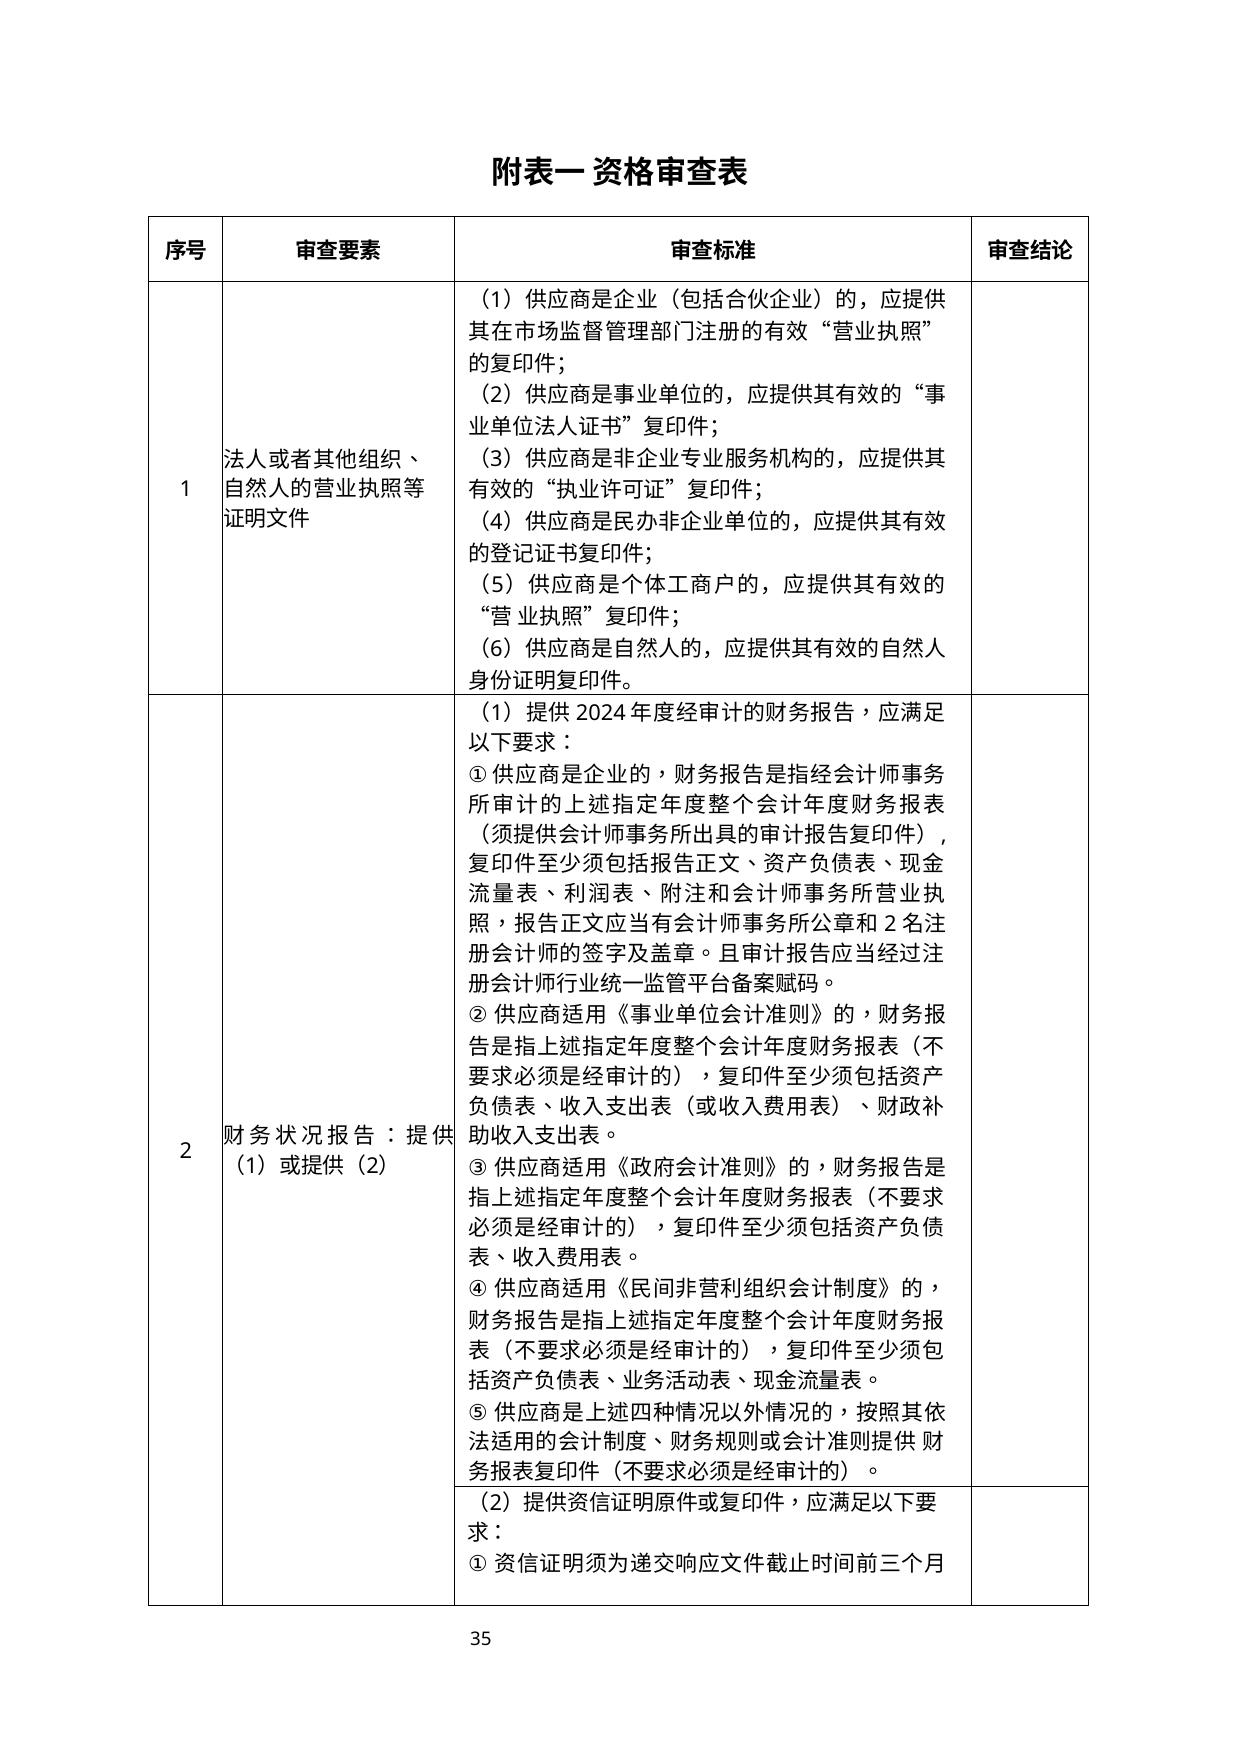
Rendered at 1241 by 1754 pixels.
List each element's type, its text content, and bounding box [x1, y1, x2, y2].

table_cell （1）提供2024年度经审计的财务报告，应满足以下要求： ①供应商是企业的，财务报告是指经会计师事务所审计的上述指定年度整个会计年度财务报表（须提供会计师事务所出具的审计报告复印件）,复印件至少须包括报告正文、资产负债表、现金流量表、利润表、附注和会计师事务所营业执照，报告正文应当有会计师事务所公章和2名注册会计师的签字及盖章。且审计报告应当经过注册会计师行业统一监管平台备案赋码。 ② 供应商适用《事业单位会计准则》的，财务报告是指上述指定年度整个会计年度财务报表（不要求必须是经审计的），复印件至少须包括资产负债表、收入支出表（或收入费用表）、财政补助收入支出表。 ③ 供应商适用《政府会计准则》的，财务报告是指上述指定年度整个会计年度财务报表（不要求必须是经审计的），复印件至少须包括资产负债表、收入费用表。 ④ 供应商适用《民间非营利组织会计制度》的，财务报告是指上述指定年度整个会计年度财务报表（不要求必须是经审计的），复印件至少须包括资产负债表、业务活动表、现金流量表。 ⑤ 供应商是上述四种情况以外情况的，按照其依法适用的会计制度、财务规则或会计准则提供 财务报表复印件（不要求必须是经审计的）。 [455, 695, 971, 1486]
table_header 序号 [149, 217, 222, 281]
table_cell [972, 282, 1088, 694]
table_header 审查要素 [223, 217, 454, 281]
table_header 审查结论 [972, 217, 1088, 281]
table_cell 财务状况报告：提供（1）或提供（2） [223, 695, 454, 1605]
table_cell 法人或者其他组织、自然人的营业执照等证明文件 [223, 282, 454, 694]
text 附表一 资格审查表 [148, 148, 1092, 193]
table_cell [455, 1487, 971, 1605]
table_cell [972, 695, 1088, 1486]
table_cell [972, 1487, 1088, 1605]
table_cell 1 [149, 282, 222, 694]
table_header 审查标准 [455, 217, 971, 281]
table_cell （1）供应商是企业（包括合伙企业）的，应提供其在市场监督管理部门注册的有效“营业执照”的复印件； （2）供应商是事业单位的，应提供其有效的“事业单位法人证书”复印件； （3）供应商是非企业专业服务机构的，应提供其有效的“执业许可证”复印件； （4）供应商是民办非企业单位的，应提供其有效的登记证书复印件； （5）供应商是个体工商户的，应提供其有效的“营 业执照”复印件； （6）供应商是自然人的，应提供其有效的自然人身份证明复印件。 [455, 282, 971, 694]
table_cell 2 [149, 695, 222, 1605]
